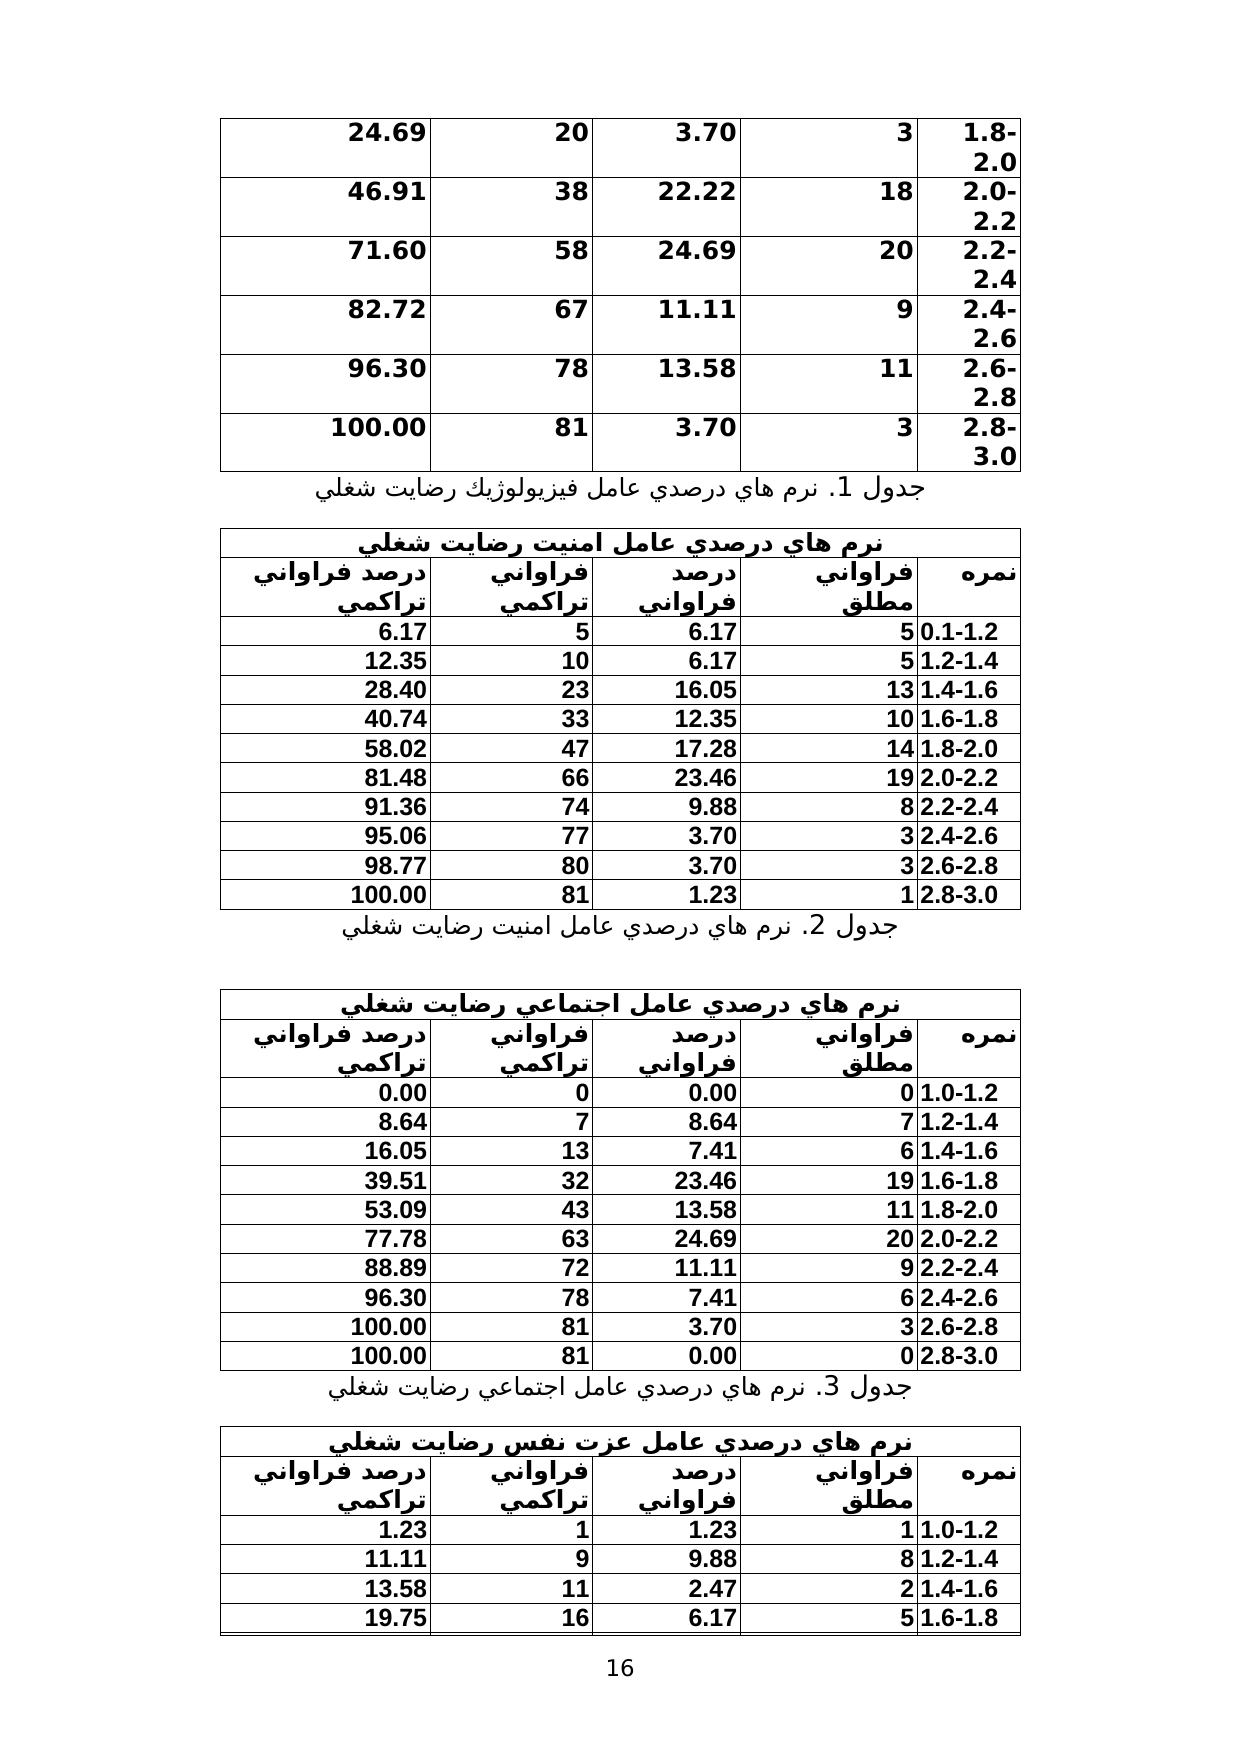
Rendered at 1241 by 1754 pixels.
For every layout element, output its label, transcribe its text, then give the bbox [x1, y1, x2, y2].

table_cell 19.75 [221, 1604, 430, 1632]
table_cell 53.09 [221, 1195, 430, 1224]
table_cell 11 [741, 1195, 917, 1224]
table_cell 6 [741, 1137, 917, 1165]
table_cell 38 [431, 178, 592, 236]
table_cell 11 [741, 355, 917, 412]
table_cell 46.91 [221, 178, 430, 236]
table_cell 43 [431, 1195, 592, 1224]
table_cell 91.36 [221, 793, 430, 821]
table_cell 81 [431, 880, 592, 909]
table_cell 16 [431, 1604, 592, 1632]
table_cell 96.30 [221, 1283, 430, 1311]
table_cell 24.69 [593, 1225, 740, 1253]
table_cell 32 [431, 1166, 592, 1194]
table_cell 3 [741, 851, 917, 879]
table_cell 7 [431, 1108, 592, 1136]
table_cell 9.88 [593, 793, 740, 821]
table_cell فراواني مطلق [741, 558, 917, 616]
table_cell 1.6-1.8 [918, 1604, 1020, 1632]
table_cell 2.8-3.0 [918, 1342, 1020, 1370]
table_cell 5 [741, 1604, 917, 1632]
table_cell 0.00 [221, 1078, 430, 1107]
table_cell درصد فراواني تراكمي [221, 1020, 430, 1077]
table_cell 16.05 [593, 676, 740, 704]
table_cell فراواني تراكمي [431, 1020, 592, 1077]
table_cell 3.70 [593, 851, 740, 879]
table_cell 1.8-2.0 [918, 1195, 1020, 1224]
table_cell 58 [431, 237, 592, 295]
table_cell فراواني مطلق [741, 1020, 917, 1077]
table_cell فراواني تراكمي [431, 1457, 592, 1515]
table_cell 2.6-2.8 [918, 1313, 1020, 1341]
table_cell درصد فراواني تراكمي [221, 558, 430, 616]
table_cell 67 [431, 296, 592, 353]
table_cell 13.58 [593, 355, 740, 412]
table_cell 7.41 [593, 1283, 740, 1311]
table_cell 100.00 [221, 1313, 430, 1341]
table_cell 1.2-1.4 [918, 1545, 1020, 1573]
table_cell 81.48 [221, 763, 430, 792]
table_cell 77 [431, 822, 592, 850]
table_cell 20 [431, 119, 592, 177]
table_cell 20 [741, 1225, 917, 1253]
table_cell 12.35 [221, 646, 430, 674]
table_cell 74 [431, 793, 592, 821]
table_cell 33 [431, 705, 592, 733]
table_cell 9 [741, 296, 917, 353]
table_cell 1.23 [593, 880, 740, 909]
table_cell 100.00 [221, 1342, 430, 1370]
table_cell 10 [431, 646, 592, 674]
table_cell 3 [741, 414, 917, 471]
table_cell 0.00 [593, 1342, 740, 1370]
table_cell 18 [741, 178, 917, 236]
table_cell 5 [741, 617, 917, 645]
table_cell 80 [431, 851, 592, 879]
table_cell 10 [741, 705, 917, 733]
table_cell 11.11 [221, 1545, 430, 1573]
table_cell 100.00 [221, 880, 430, 909]
table_cell 2.8-3.0 [918, 880, 1020, 909]
table_cell 81 [431, 414, 592, 471]
table_cell 77.78 [221, 1225, 430, 1253]
table_header نرم هاي درصدي عامل عزت نفس رضايت شغلي [221, 1427, 1020, 1456]
table_cell 98.77 [221, 851, 430, 879]
table_cell 0.00 [593, 1078, 740, 1107]
table_cell 11.11 [593, 1254, 740, 1282]
table_cell 0.1-1.2 [918, 617, 1020, 645]
table_cell 63 [431, 1225, 592, 1253]
table_cell 1.2-1.4 [918, 646, 1020, 674]
table_cell 23.46 [593, 1166, 740, 1194]
table_cell نمره [918, 1020, 1020, 1077]
table_cell 3.70 [593, 414, 740, 471]
table_cell 5 [741, 646, 917, 674]
table_cell 1 [741, 880, 917, 909]
table_cell 7.41 [593, 1137, 740, 1165]
table_cell 72 [431, 1254, 592, 1282]
table_cell فراواني تراكمي [431, 558, 592, 616]
table_cell 3 [741, 822, 917, 850]
table_cell 2 [741, 1574, 917, 1602]
table_cell 20 [741, 237, 917, 295]
table_cell 2.2-2.4 [918, 237, 1020, 295]
table_cell 23 [431, 676, 592, 704]
table_cell 3.70 [593, 822, 740, 850]
table_cell 13 [431, 1137, 592, 1165]
table_cell 13 [741, 676, 917, 704]
table_cell 23.46 [593, 763, 740, 792]
table_cell 78 [431, 1283, 592, 1311]
table_header نرم هاي درصدي عامل اجتماعي رضايت شغلي [221, 990, 1020, 1018]
table_cell 2.4-2.6 [918, 296, 1020, 353]
table_cell 22.22 [593, 178, 740, 236]
table_cell فراواني مطلق [741, 1457, 917, 1515]
table_cell 1.8-2.0 [918, 734, 1020, 762]
table_cell درصد فراواني تراكمي [221, 1457, 430, 1515]
table_cell نمره [918, 558, 1020, 616]
table_cell 9 [741, 1254, 917, 1282]
text جدول 2. نرم هاي درصدي عامل امنيت رضايت شغلي [118, 909, 1122, 941]
table_cell 0 [741, 1078, 917, 1107]
table_cell 6.17 [593, 617, 740, 645]
table_cell 3.70 [593, 119, 740, 177]
table_cell 8 [741, 1545, 917, 1573]
table_cell درصد فراواني [593, 1457, 740, 1515]
table_cell 1.4-1.6 [918, 1574, 1020, 1602]
table_cell 1.4-1.6 [918, 676, 1020, 704]
table_cell 12.35 [593, 705, 740, 733]
table_cell 16.05 [221, 1137, 430, 1165]
text جدول 3. نرم هاي درصدي عامل اجتماعي رضايت شغلي [118, 1371, 1122, 1402]
table_cell 1.8-2.0 [918, 119, 1020, 177]
table_cell 47 [431, 734, 592, 762]
table_cell 2.6-2.8 [918, 851, 1020, 879]
table_cell 9 [431, 1545, 592, 1573]
table_cell 88.89 [221, 1254, 430, 1282]
table_cell 8.64 [221, 1108, 430, 1136]
table_cell 2.6-2.8 [918, 355, 1020, 412]
table_cell 13.58 [221, 1574, 430, 1602]
table_cell 1.6-1.8 [918, 1166, 1020, 1194]
table_header نرم هاي درصدي عامل امنيت رضايت شغلي [221, 529, 1020, 557]
table_cell 14 [741, 734, 917, 762]
table_cell 24.69 [221, 119, 430, 177]
table_cell 2.0-2.2 [918, 763, 1020, 792]
table_cell 71.60 [221, 237, 430, 295]
table_cell 66 [431, 763, 592, 792]
table_cell 6.17 [593, 1604, 740, 1632]
table_cell 2.0-2.2 [918, 1225, 1020, 1253]
table_cell 17.28 [593, 734, 740, 762]
table_cell 1.2-1.4 [918, 1108, 1020, 1136]
table_cell 3 [741, 1313, 917, 1341]
table_cell 11 [431, 1574, 592, 1602]
table_cell 3 [741, 119, 917, 177]
table_cell 2.4-2.6 [918, 1283, 1020, 1311]
table_cell 39.51 [221, 1166, 430, 1194]
table_cell 81 [431, 1313, 592, 1341]
table_cell 2.8-3.0 [918, 414, 1020, 471]
table_cell 1.6-1.8 [918, 705, 1020, 733]
table_cell 5 [431, 617, 592, 645]
table_cell 6.17 [593, 646, 740, 674]
table_cell 2.4-2.6 [918, 822, 1020, 850]
table_cell 1.23 [221, 1516, 430, 1544]
table_cell 2.2-2.4 [918, 1254, 1020, 1282]
table_cell 82.72 [221, 296, 430, 353]
table_cell 2.2-2.4 [918, 793, 1020, 821]
table_cell 13.58 [593, 1195, 740, 1224]
table_cell درصد فراواني [593, 558, 740, 616]
table_cell 40.74 [221, 705, 430, 733]
table_cell 8 [741, 793, 917, 821]
table_cell درصد فراواني [593, 1020, 740, 1077]
table_cell 3.70 [593, 1313, 740, 1341]
table_cell 1.4-1.6 [918, 1137, 1020, 1165]
table_cell 11.11 [593, 296, 740, 353]
table_cell 78 [431, 355, 592, 412]
table_cell 58.02 [221, 734, 430, 762]
table_cell 1.0-1.2 [918, 1516, 1020, 1544]
table_cell 81 [431, 1342, 592, 1370]
table_cell 1 [431, 1516, 592, 1544]
table_cell 0 [741, 1342, 917, 1370]
table_cell 1 [741, 1516, 917, 1544]
text جدول 1. نرم هاي درصدي عامل فيزيولوژيك رضايت شغلي [118, 472, 1122, 503]
table_cell 2.0-2.2 [918, 178, 1020, 236]
table_cell 100.00 [221, 414, 430, 471]
table_cell 95.06 [221, 822, 430, 850]
table_cell 6 [741, 1283, 917, 1311]
table_cell 19 [741, 1166, 917, 1194]
table_cell نمره [918, 1457, 1020, 1515]
table_cell 19 [741, 763, 917, 792]
table_cell 2.47 [593, 1574, 740, 1602]
table_cell 96.30 [221, 355, 430, 412]
table_cell 7 [741, 1108, 917, 1136]
table_cell 28.40 [221, 676, 430, 704]
table_cell 24.69 [593, 237, 740, 295]
table_cell 0 [431, 1078, 592, 1107]
table_cell 8.64 [593, 1108, 740, 1136]
table_cell 6.17 [221, 617, 430, 645]
table_cell 1.0-1.2 [918, 1078, 1020, 1107]
table_cell 1.23 [593, 1516, 740, 1544]
table_cell 9.88 [593, 1545, 740, 1573]
